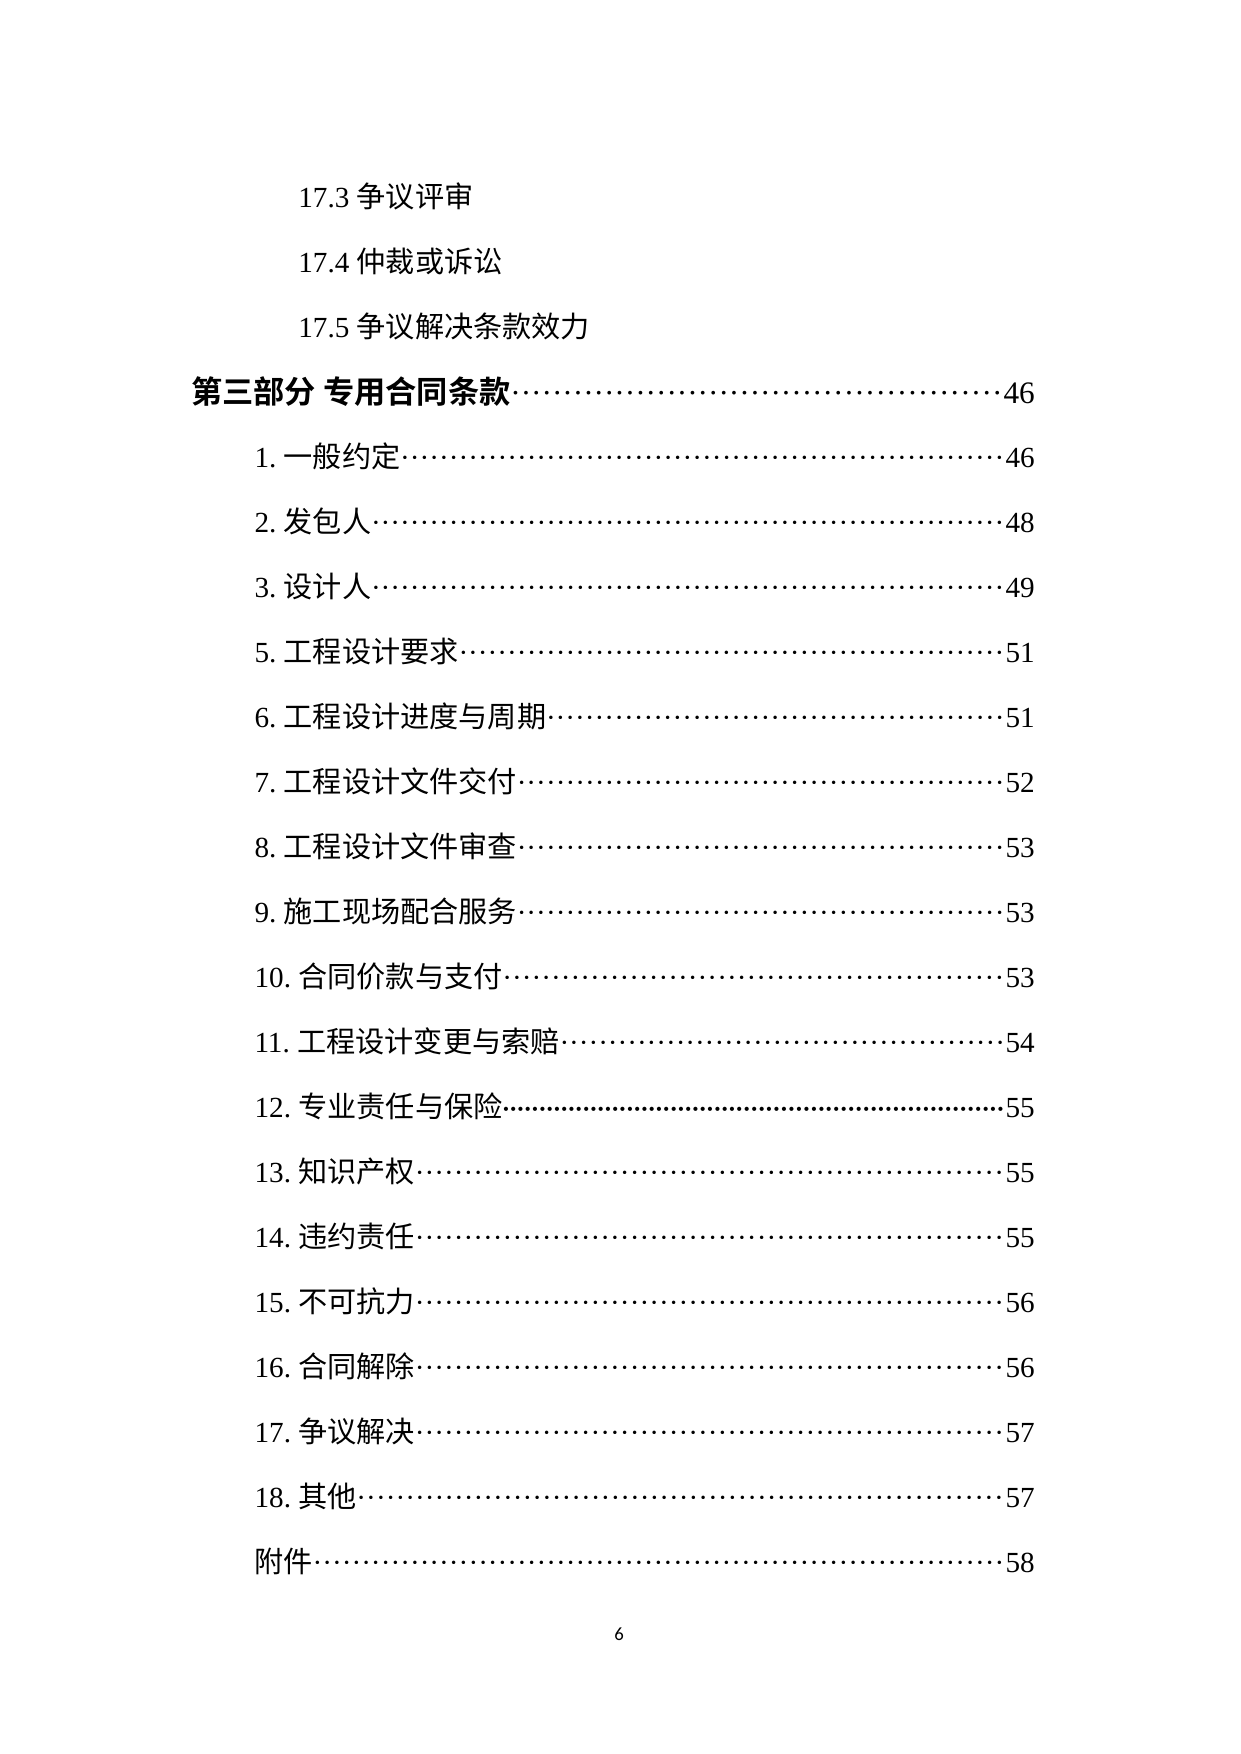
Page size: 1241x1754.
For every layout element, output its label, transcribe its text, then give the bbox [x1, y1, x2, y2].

text 13. 知识产权 55 [225, 1137, 1078, 1202]
text 17.5 争议解决条款效力 [269, 292, 1078, 357]
text 17.3 争议评审 [269, 162, 1078, 227]
text 11. 工程设计变更与索赔 54 [225, 1007, 1078, 1072]
text 8. 工程设计文件审查 53 [225, 812, 1078, 877]
text 2. 发包人 48 [225, 487, 1078, 552]
text 7. 工程设计文件交付 52 [225, 747, 1078, 812]
text 1. 一般约定 46 [225, 422, 1078, 487]
text 18. 其他 57 [225, 1462, 1078, 1527]
text 16. 合同解除 56 [225, 1332, 1078, 1397]
text 6. 工程设计进度与周期 51 [225, 682, 1078, 747]
text 第三部分 专用合同条款 46 [159, 357, 1078, 422]
text 附件 58 [225, 1527, 1078, 1592]
text 17.4 仲裁或诉讼 [269, 227, 1078, 292]
text 5. 工程设计要求 51 [225, 617, 1078, 682]
text 12. 专业责任与保险 55 [225, 1072, 1078, 1137]
text 17. 争议解决 57 [225, 1397, 1078, 1462]
text 9. 施工现场配合服务 53 [225, 877, 1078, 942]
text 3. 设计人 49 [225, 552, 1078, 617]
text 10. 合同价款与支付 53 [225, 942, 1078, 1007]
text 15. 不可抗力 56 [225, 1267, 1078, 1332]
text 14. 违约责任 55 [225, 1202, 1078, 1267]
